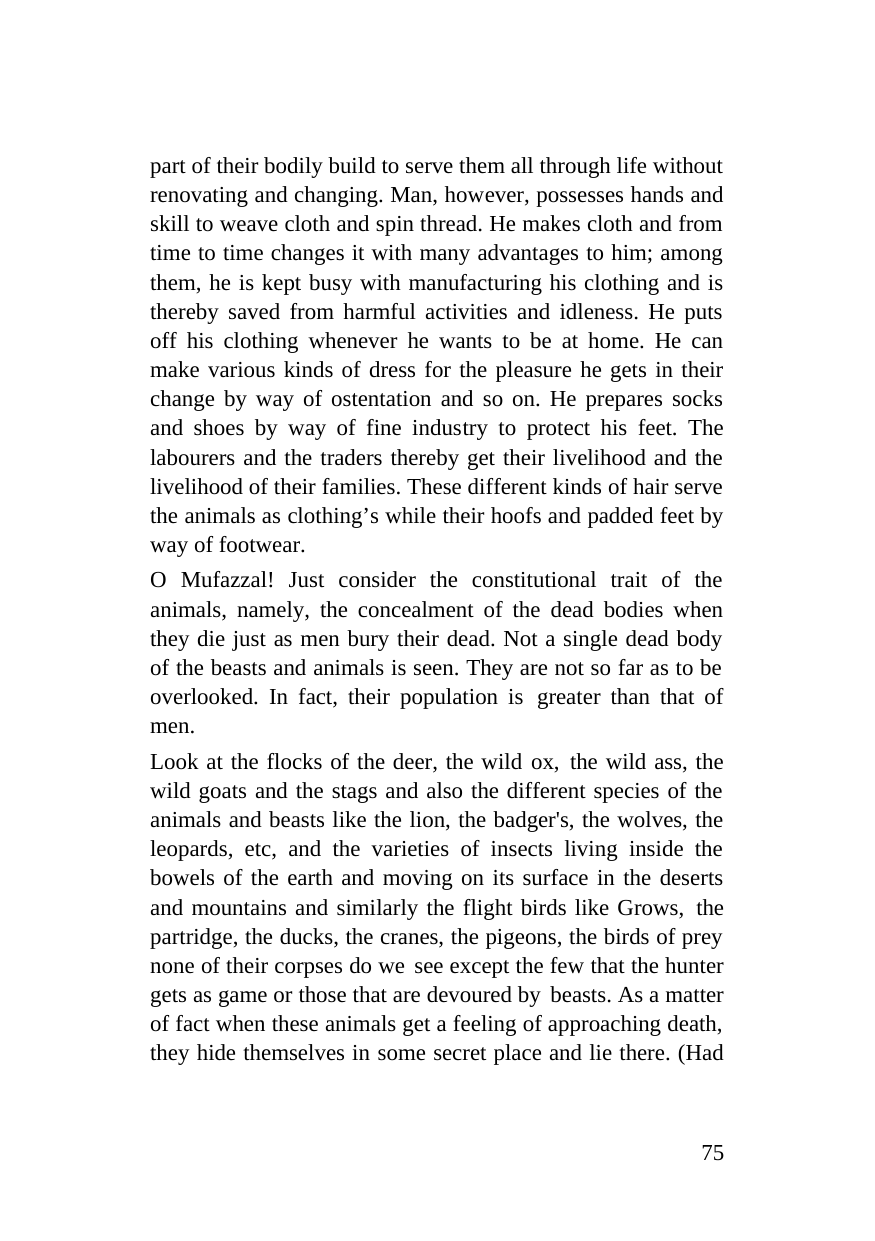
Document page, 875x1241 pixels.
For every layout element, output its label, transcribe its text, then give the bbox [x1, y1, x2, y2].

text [150, 150, 724, 558]
text O Mufazzal! Just consider the constitutional trait of the animals, namely, the concealment of the dead bodies when they die just as men bury their dead. Not a single dead body of the beasts and animals is seen. They are not so far as to be overlooked. In fact, their population is greater than that of men. [150, 564, 724, 739]
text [150, 746, 724, 1067]
